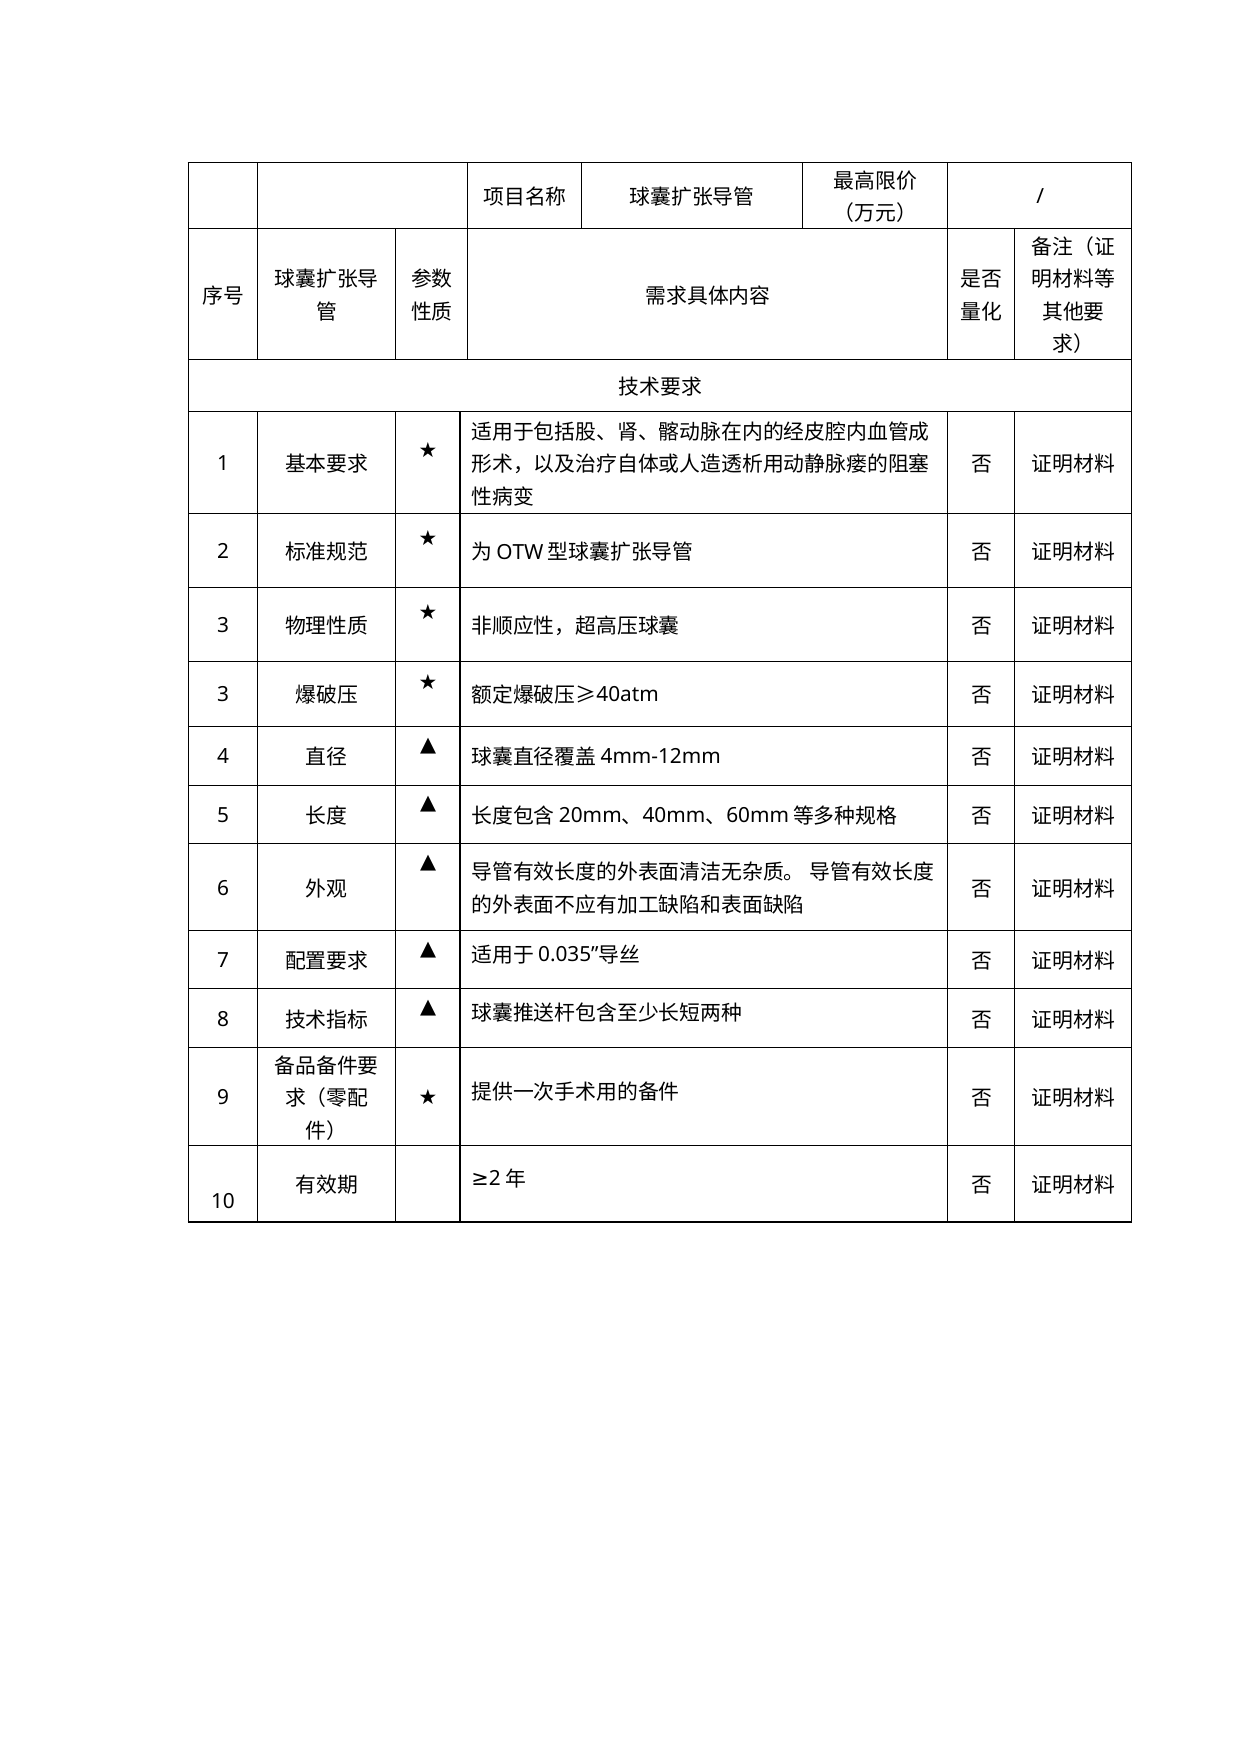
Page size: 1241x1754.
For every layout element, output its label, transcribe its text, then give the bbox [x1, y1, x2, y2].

table_cell 否 [948, 989, 1014, 1047]
table_cell 爆破压 [258, 662, 395, 726]
table_cell ≥2年 [461, 1146, 947, 1221]
table_cell 球囊直径覆盖4mm-12mm [461, 727, 947, 784]
table_cell 否 [948, 931, 1014, 988]
table_cell 物理性质 [258, 588, 395, 661]
table_cell ▲ [396, 931, 459, 988]
table_header / [948, 163, 1131, 228]
table_cell 证明材料 [1015, 1048, 1131, 1145]
table_cell 有效期 [258, 1146, 395, 1221]
table_cell ▲ [396, 786, 459, 843]
table_cell 备品备件要求（零配件） [258, 1048, 395, 1145]
table_cell 4 [189, 727, 257, 784]
table_header 项目名称 [468, 163, 581, 228]
table_cell 球囊扩张导管 [258, 229, 395, 359]
table_cell 是否 量化 [948, 229, 1014, 359]
table_cell 需求具体内容 [468, 229, 947, 359]
table_cell 证明材料 [1015, 1146, 1131, 1221]
table_cell 非顺应性，超高压球囊 [461, 588, 947, 661]
table_cell 否 [948, 727, 1014, 784]
table_cell 技术要求 [189, 360, 1131, 411]
table_cell 证明材料 [1015, 514, 1131, 587]
table_cell 证明材料 [1015, 662, 1131, 726]
table_cell 标准规范 [258, 514, 395, 587]
table_cell 证明材料 [1015, 588, 1131, 661]
table_cell 5 [189, 786, 257, 843]
table_cell ★ [396, 412, 459, 513]
table_cell 长度包含20mm、40mm、60mm等多种规格 [461, 786, 947, 843]
table_cell 序号 [189, 229, 257, 359]
table_cell ▲ [396, 844, 459, 929]
table_cell 9 [189, 1048, 257, 1145]
table_cell 适用于包括股、肾、髂动脉在内的经皮腔内血管成形术，以及治疗自体或人造透析用动静脉瘘的阻塞性病变 [461, 412, 947, 513]
table_cell 否 [948, 1146, 1014, 1221]
table_cell ★ [396, 662, 459, 726]
table_cell 提供一次手术用的备件 [461, 1048, 947, 1145]
table_header 球囊扩张导管 [582, 163, 802, 228]
table_cell 8 [189, 989, 257, 1047]
table_cell 否 [948, 412, 1014, 513]
table_cell ★ [396, 1048, 459, 1145]
table_cell 否 [948, 786, 1014, 843]
table_cell 3 [189, 588, 257, 661]
table_cell 1 [189, 412, 257, 513]
table_cell 技术指标 [258, 989, 395, 1047]
table_cell 备注（证明材料等其他要求） [1015, 229, 1131, 359]
table_cell 证明材料 [1015, 786, 1131, 843]
table_cell 基本要求 [258, 412, 395, 513]
table_cell ▲ [396, 989, 459, 1047]
table_cell 否 [948, 514, 1014, 587]
table_cell 3 [189, 662, 257, 726]
table_cell 证明材料 [1015, 412, 1131, 513]
table_cell 直径 [258, 727, 395, 784]
table_cell 参数 性质 [396, 229, 467, 359]
table_header [258, 163, 467, 228]
table_cell ★ [396, 514, 459, 587]
table_cell [396, 1146, 459, 1221]
table_cell 2 [189, 514, 257, 587]
table_cell 长度 [258, 786, 395, 843]
table_header 最高限价（万元） [803, 163, 947, 228]
table_cell 证明材料 [1015, 844, 1131, 929]
table_cell 为OTW型球囊扩张导管 [461, 514, 947, 587]
table_cell 7 [189, 931, 257, 988]
table_cell 证明材料 [1015, 931, 1131, 988]
table_cell 10 [189, 1146, 257, 1221]
table_cell 球囊推送杆包含至少长短两种 [461, 989, 947, 1047]
table_cell 证明材料 [1015, 989, 1131, 1047]
table_cell ★ [396, 588, 459, 661]
table_cell 否 [948, 1048, 1014, 1145]
table_cell 适用于0.035”导丝 [461, 931, 947, 988]
table_cell 6 [189, 844, 257, 929]
table_cell 配置要求 [258, 931, 395, 988]
table_cell 证明材料 [1015, 727, 1131, 784]
table_cell 额定爆破压≥40atm [461, 662, 947, 726]
table_cell 外观 [258, 844, 395, 929]
table_cell 导管有效长度的外表面清洁无杂质。 导管有效长度的外表面不应有加工缺陷和表面缺陷 [461, 844, 947, 929]
table_cell 否 [948, 662, 1014, 726]
table_cell 否 [948, 588, 1014, 661]
table_header [189, 163, 257, 228]
table_cell ▲ [396, 727, 459, 784]
table_cell 否 [948, 844, 1014, 929]
